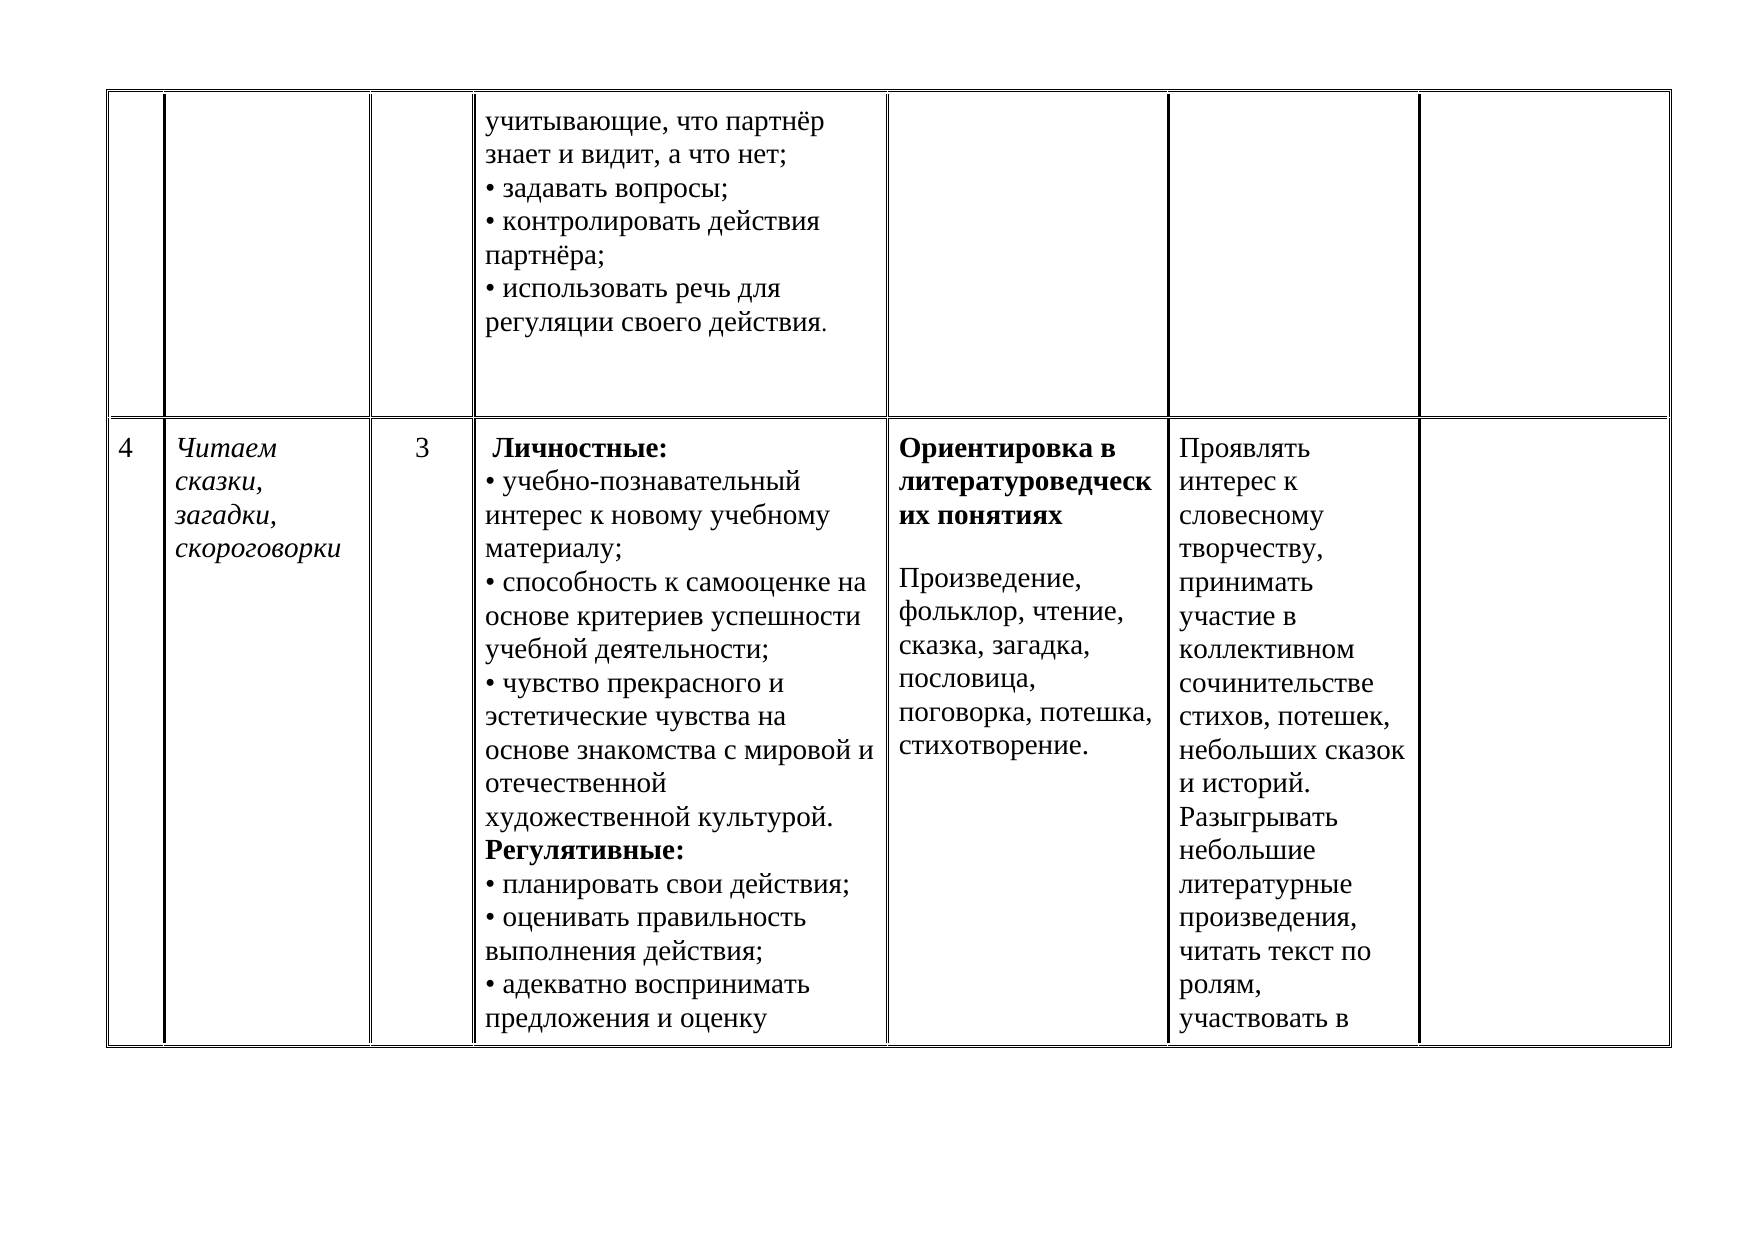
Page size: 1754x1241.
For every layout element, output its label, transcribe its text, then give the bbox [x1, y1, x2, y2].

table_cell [164, 92, 371, 416]
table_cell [164, 419, 371, 1044]
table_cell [1168, 90, 1419, 416]
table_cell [888, 90, 1168, 416]
table_cell 38 [371, 90, 474, 416]
table_cell [1419, 416, 1670, 1044]
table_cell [474, 92, 887, 416]
table_cell [1419, 92, 1669, 416]
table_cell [888, 419, 1168, 1044]
table_cell 3 [107, 90, 164, 416]
table_cell 4 [107, 416, 164, 1044]
table_cell 3 [371, 416, 474, 1044]
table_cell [474, 419, 887, 1044]
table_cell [1168, 419, 1419, 1044]
